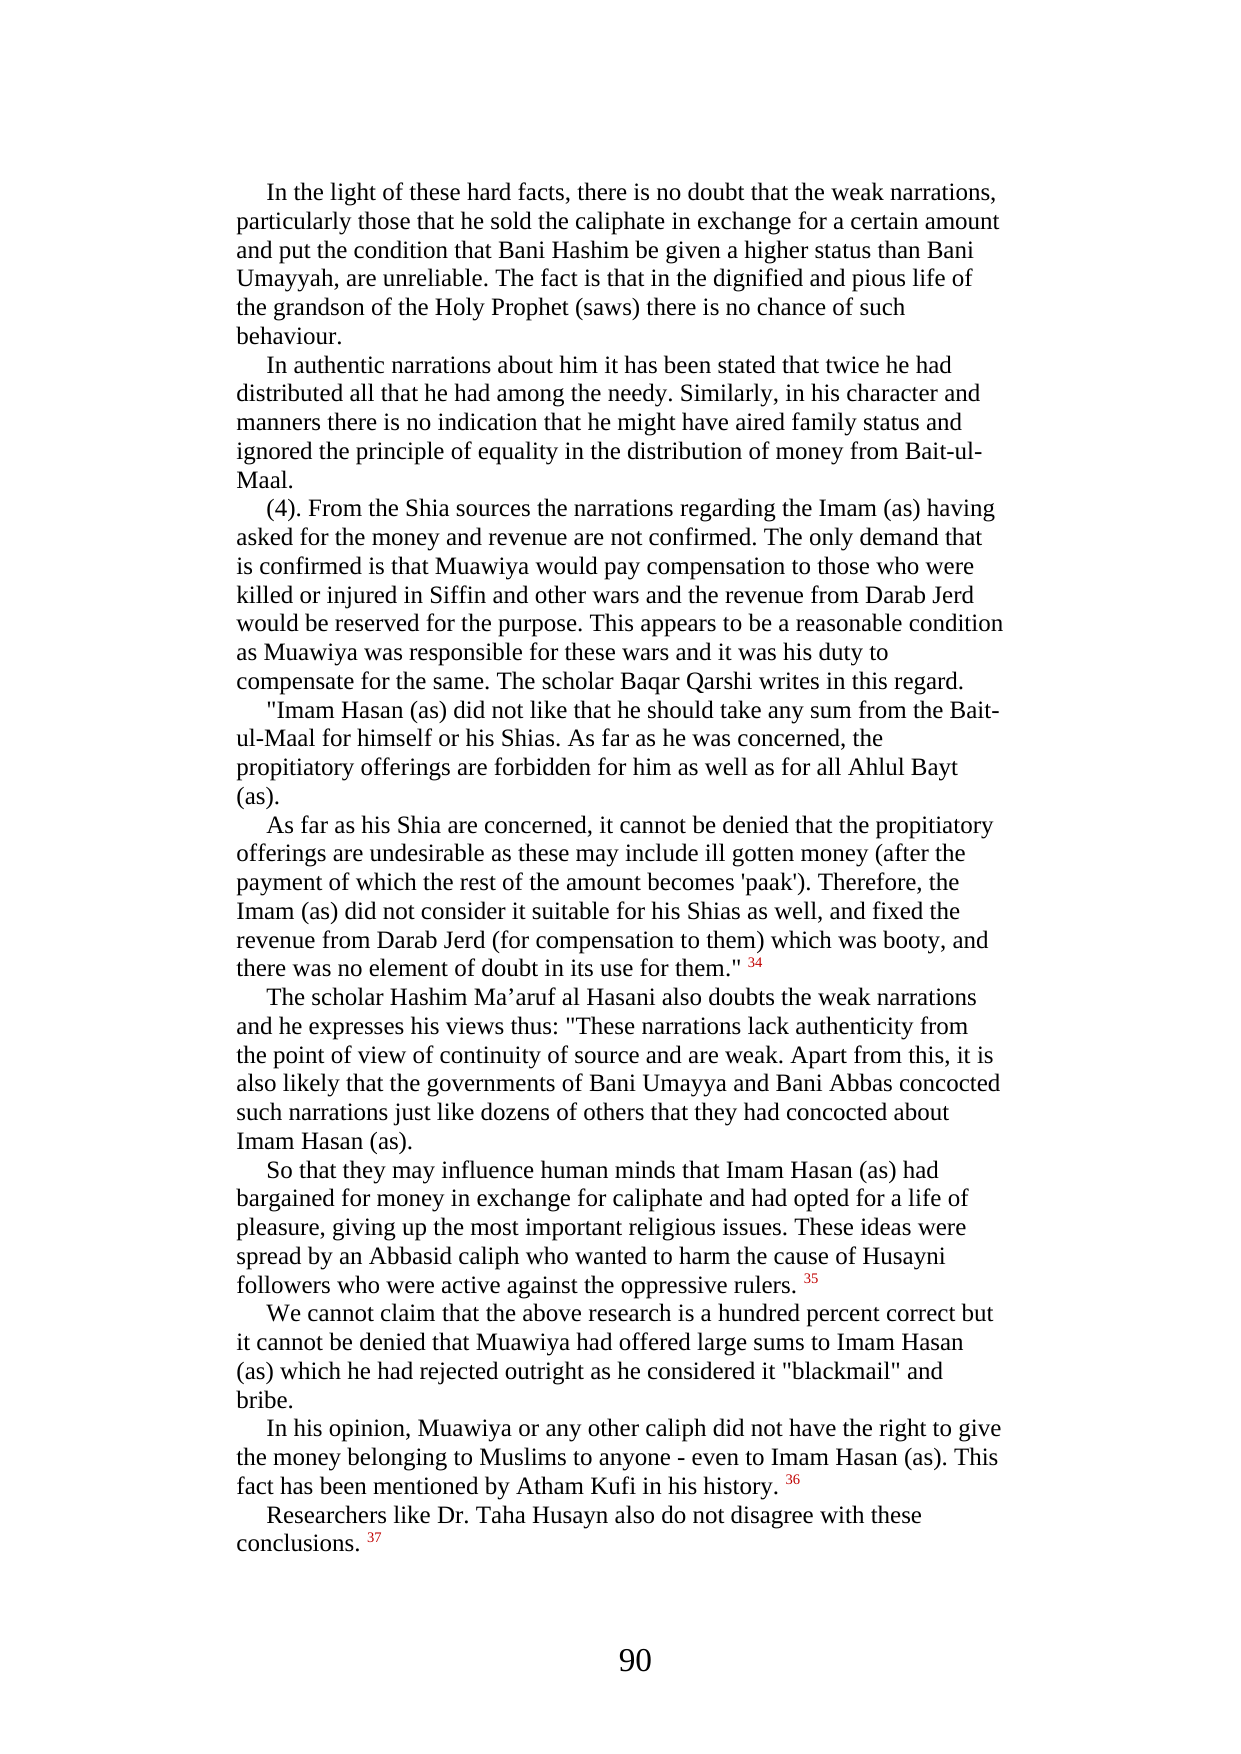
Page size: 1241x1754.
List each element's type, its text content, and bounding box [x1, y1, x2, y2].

text The scholar Hashim Ma’aruf al Hasani also doubts the weak narrations and he expresses his views thus: "These narrations lack authenticity from the point of view of continuity of source and are weak. Apart from this, it is also likely that the governments of Bani Umayya and Bani Abbas concocted such narrations just like dozens of others that they had concocted about Imam Hasan (as). [236, 982, 1004, 1155]
text As far as his Shia are concerned, it cannot be denied that the propitiatory offerings are undesirable as these may include ill gotten money (after the payment of which the rest of the amount becomes 'paak'). Therefore, the Imam (as) did not consider it suitable for his Shias as well, and fixed the revenue from Darab Jerd (for compensation to them) which was booty, and there was no element of doubt in its use for them." 34 [236, 810, 1004, 982]
text So that they may influence human minds that Imam Hasan (as) had bargained for money in exchange for caliphate and had opted for a life of pleasure, giving up the most important religious issues. These ideas were spread by an Abbasid caliph who wanted to harm the cause of Husayni followers who were active against the oppressive rulers. 35 [236, 1155, 1004, 1298]
text "Imam Hasan (as) did not like that he should take any sum from the Bait-ul-Maal for himself or his Shias. As far as he was concerned, the propitiatory offerings are forbidden for him as well as for all Ahlul Bayt (as). [236, 695, 1004, 810]
text Researchers like Dr. Taha Husayn also do not disagree with these conclusions. 37 [236, 1500, 1004, 1557]
text In authentic narrations about him it has been stated that twice he had distributed all that he had among the needy. Similarly, in his character and manners there is no indication that he might have aired family status and ignored the principle of equality in the distribution of money from Bait-ul-Maal. [236, 350, 1004, 493]
text We cannot claim that the above research is a hundred percent correct but it cannot be denied that Muawiya had offered large sums to Imam Hasan (as) which he had rejected outright as he considered it "blackmail" and bribe. [236, 1298, 1004, 1413]
text In the light of these hard facts, there is no doubt that the weak narrations, particularly those that he sold the caliphate in exchange for a certain amount and put the condition that Bani Hashim be given a higher status than Bani Umayyah, are unreliable. The fact is that in the dignified and pious life of the grandson of the Holy Prophet (saws) there is no chance of such behaviour. [236, 177, 1004, 350]
text (4). From the Shia sources the narrations regarding the Imam (as) having asked for the money and revenue are not confirmed. The only demand that is confirmed is that Muawiya would pay compensation to those who were killed or injured in Siffin and other wars and the revenue from Darab Jerd would be reserved for the purpose. This appears to be a reasonable condition as Muawiya was responsible for these wars and it was his duty to compensate for the same. The scholar Baqar Qarshi writes in this regard. [236, 493, 1004, 695]
text In his opinion, Muawiya or any other caliph did not have the right to give the money belonging to Muslims to anyone - even to Imam Hasan (as). This fact has been mentioned by Atham Kufi in his history. 36 [236, 1413, 1004, 1500]
